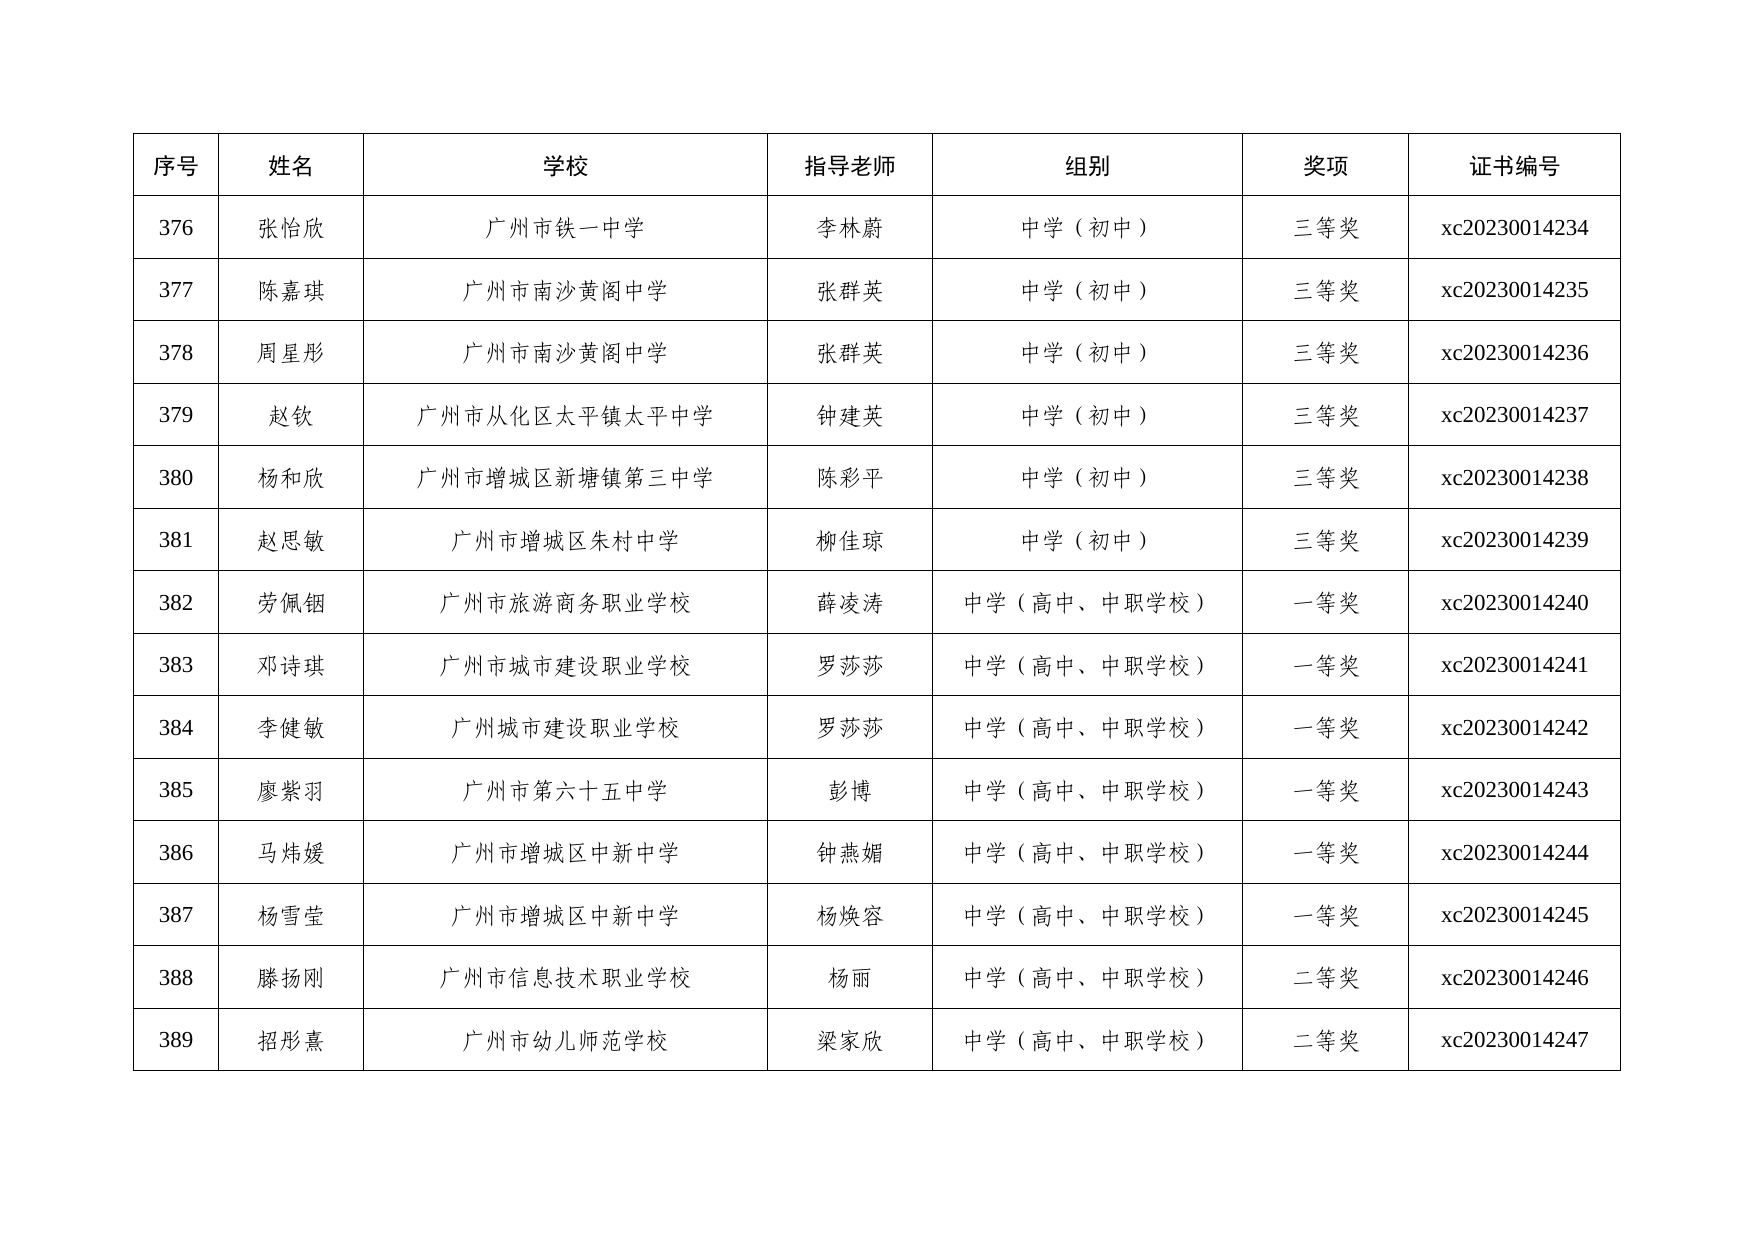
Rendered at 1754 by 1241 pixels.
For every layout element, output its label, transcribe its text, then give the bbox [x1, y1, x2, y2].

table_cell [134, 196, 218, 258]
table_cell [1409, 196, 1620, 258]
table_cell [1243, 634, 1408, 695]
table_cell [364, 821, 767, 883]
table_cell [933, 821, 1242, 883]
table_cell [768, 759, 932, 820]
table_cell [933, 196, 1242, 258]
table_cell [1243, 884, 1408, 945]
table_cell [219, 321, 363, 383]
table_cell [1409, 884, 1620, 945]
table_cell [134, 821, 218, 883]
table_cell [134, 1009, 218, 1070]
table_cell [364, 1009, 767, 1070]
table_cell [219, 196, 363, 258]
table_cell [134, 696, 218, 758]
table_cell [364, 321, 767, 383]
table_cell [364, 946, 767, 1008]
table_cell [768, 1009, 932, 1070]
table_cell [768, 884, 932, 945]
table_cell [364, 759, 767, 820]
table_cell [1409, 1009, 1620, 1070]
table_header 姓名 [219, 134, 363, 195]
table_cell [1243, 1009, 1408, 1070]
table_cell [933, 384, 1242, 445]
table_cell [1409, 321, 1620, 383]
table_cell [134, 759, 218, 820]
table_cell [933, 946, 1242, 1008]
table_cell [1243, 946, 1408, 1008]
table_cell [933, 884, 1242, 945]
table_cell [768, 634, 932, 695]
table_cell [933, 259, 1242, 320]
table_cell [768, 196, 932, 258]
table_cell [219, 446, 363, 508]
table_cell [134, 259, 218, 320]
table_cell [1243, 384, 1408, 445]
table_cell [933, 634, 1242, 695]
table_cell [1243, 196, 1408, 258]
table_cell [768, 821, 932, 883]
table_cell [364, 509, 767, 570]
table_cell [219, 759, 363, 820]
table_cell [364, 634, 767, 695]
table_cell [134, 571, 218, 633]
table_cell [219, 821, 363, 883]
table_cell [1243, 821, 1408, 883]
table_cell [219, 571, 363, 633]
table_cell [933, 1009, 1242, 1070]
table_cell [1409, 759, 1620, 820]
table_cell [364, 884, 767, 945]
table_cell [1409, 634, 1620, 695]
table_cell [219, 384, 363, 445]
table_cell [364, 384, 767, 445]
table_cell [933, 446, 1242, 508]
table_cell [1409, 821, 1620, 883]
table_header 指导老师 [768, 134, 932, 195]
table_header 序号 [134, 134, 218, 195]
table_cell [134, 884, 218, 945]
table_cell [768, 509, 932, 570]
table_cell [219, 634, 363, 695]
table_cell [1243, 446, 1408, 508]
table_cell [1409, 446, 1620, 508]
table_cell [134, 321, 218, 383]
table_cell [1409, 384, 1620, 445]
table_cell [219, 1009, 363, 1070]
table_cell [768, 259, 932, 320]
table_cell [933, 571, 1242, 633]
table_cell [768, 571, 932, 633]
table_header 组别 [933, 134, 1242, 195]
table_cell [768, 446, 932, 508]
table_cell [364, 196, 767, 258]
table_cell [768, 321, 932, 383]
table_header 奖项 [1243, 134, 1408, 195]
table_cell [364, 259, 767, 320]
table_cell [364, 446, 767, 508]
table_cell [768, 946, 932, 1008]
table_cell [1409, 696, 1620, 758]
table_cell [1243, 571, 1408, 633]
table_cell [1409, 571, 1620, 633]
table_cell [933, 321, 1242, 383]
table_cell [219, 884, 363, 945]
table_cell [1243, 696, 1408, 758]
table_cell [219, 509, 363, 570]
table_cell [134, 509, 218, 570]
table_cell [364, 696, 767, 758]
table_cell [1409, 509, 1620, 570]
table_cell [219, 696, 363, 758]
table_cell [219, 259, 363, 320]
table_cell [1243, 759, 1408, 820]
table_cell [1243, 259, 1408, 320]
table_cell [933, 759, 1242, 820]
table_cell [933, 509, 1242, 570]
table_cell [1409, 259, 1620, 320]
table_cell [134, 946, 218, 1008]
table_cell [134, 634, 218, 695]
table_header 学校 [364, 134, 767, 195]
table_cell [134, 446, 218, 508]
table_header 证书编号 [1409, 134, 1620, 195]
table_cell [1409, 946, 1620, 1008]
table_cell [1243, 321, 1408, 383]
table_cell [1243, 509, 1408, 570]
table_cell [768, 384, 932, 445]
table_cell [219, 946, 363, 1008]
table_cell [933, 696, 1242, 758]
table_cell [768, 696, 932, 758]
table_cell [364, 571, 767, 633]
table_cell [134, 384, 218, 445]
